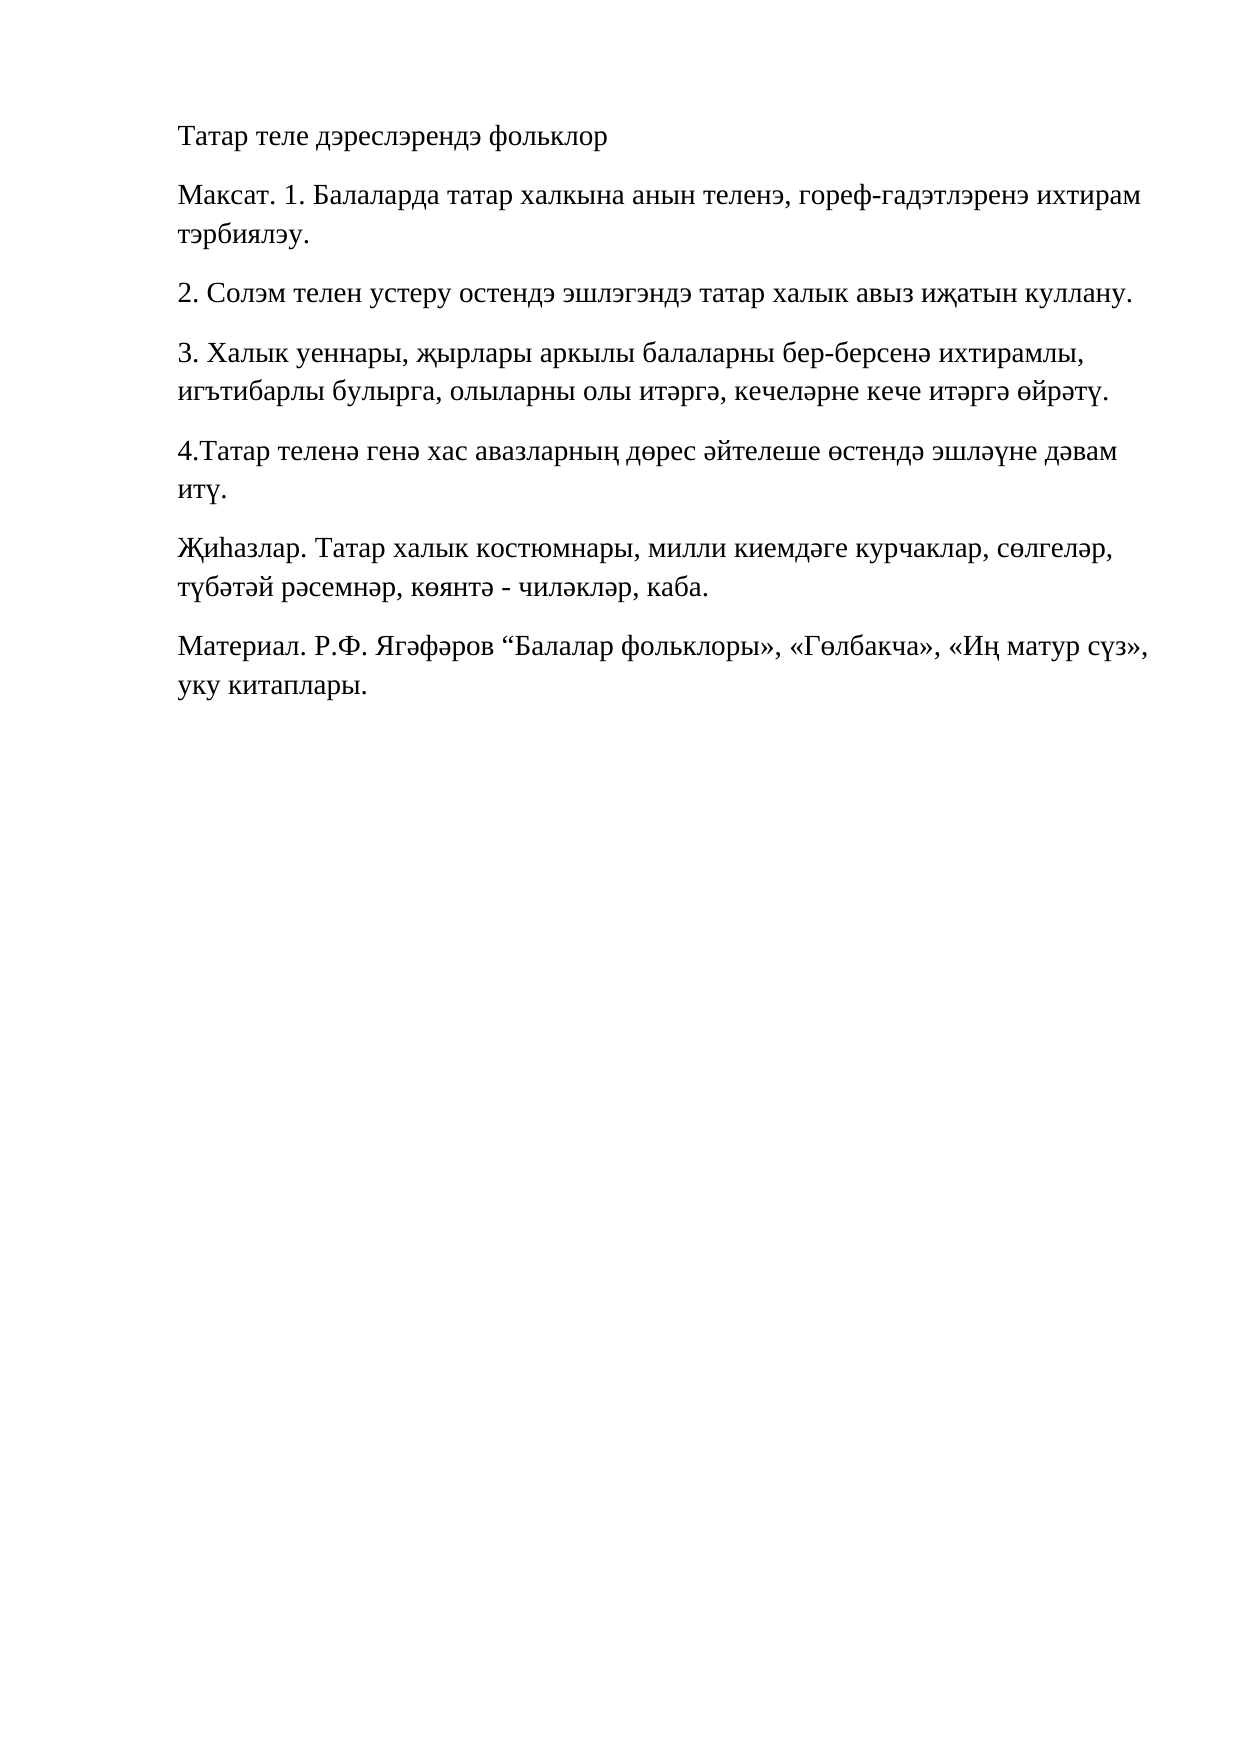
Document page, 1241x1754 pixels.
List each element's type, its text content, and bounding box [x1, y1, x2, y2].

text Татар теле дэреслэрендэ фольклор [177, 118, 1152, 152]
text 3. Халык уеннары, җырлары аркылы балаларны бер-берсенә ихтирамлы, игътибарлы булырга, олыларны олы итәргә, кечеләрне кече итәргә өйрәтү. [177, 335, 1152, 407]
text Максат. 1. Балаларда татар халкына анын теленэ, гореф-гадэтлэренэ ихтирам тэрбиялэу. [177, 177, 1152, 249]
text Материал. Р.Ф. Ягәфәров “Балалар фольклоры», «Гөлбакча», «Иң матур сүз», уку китаплары. [177, 628, 1152, 701]
text 4.Татар теленә генә хас авазларның дөрес әйтелеше өстендә эшләүне дәвам итү. [177, 433, 1152, 505]
text Җиhазлар. Татар халык костюмнары, милли киемдәге курчаклар, сөлгеләр, түбәтәй рәсемнәр, көянтә - чиләкләр, каба. [177, 531, 1152, 603]
text 2. Солэм телен устеру остендэ эшлэгэндэ татар халык авыз иҗатын куллану. [177, 275, 1152, 309]
